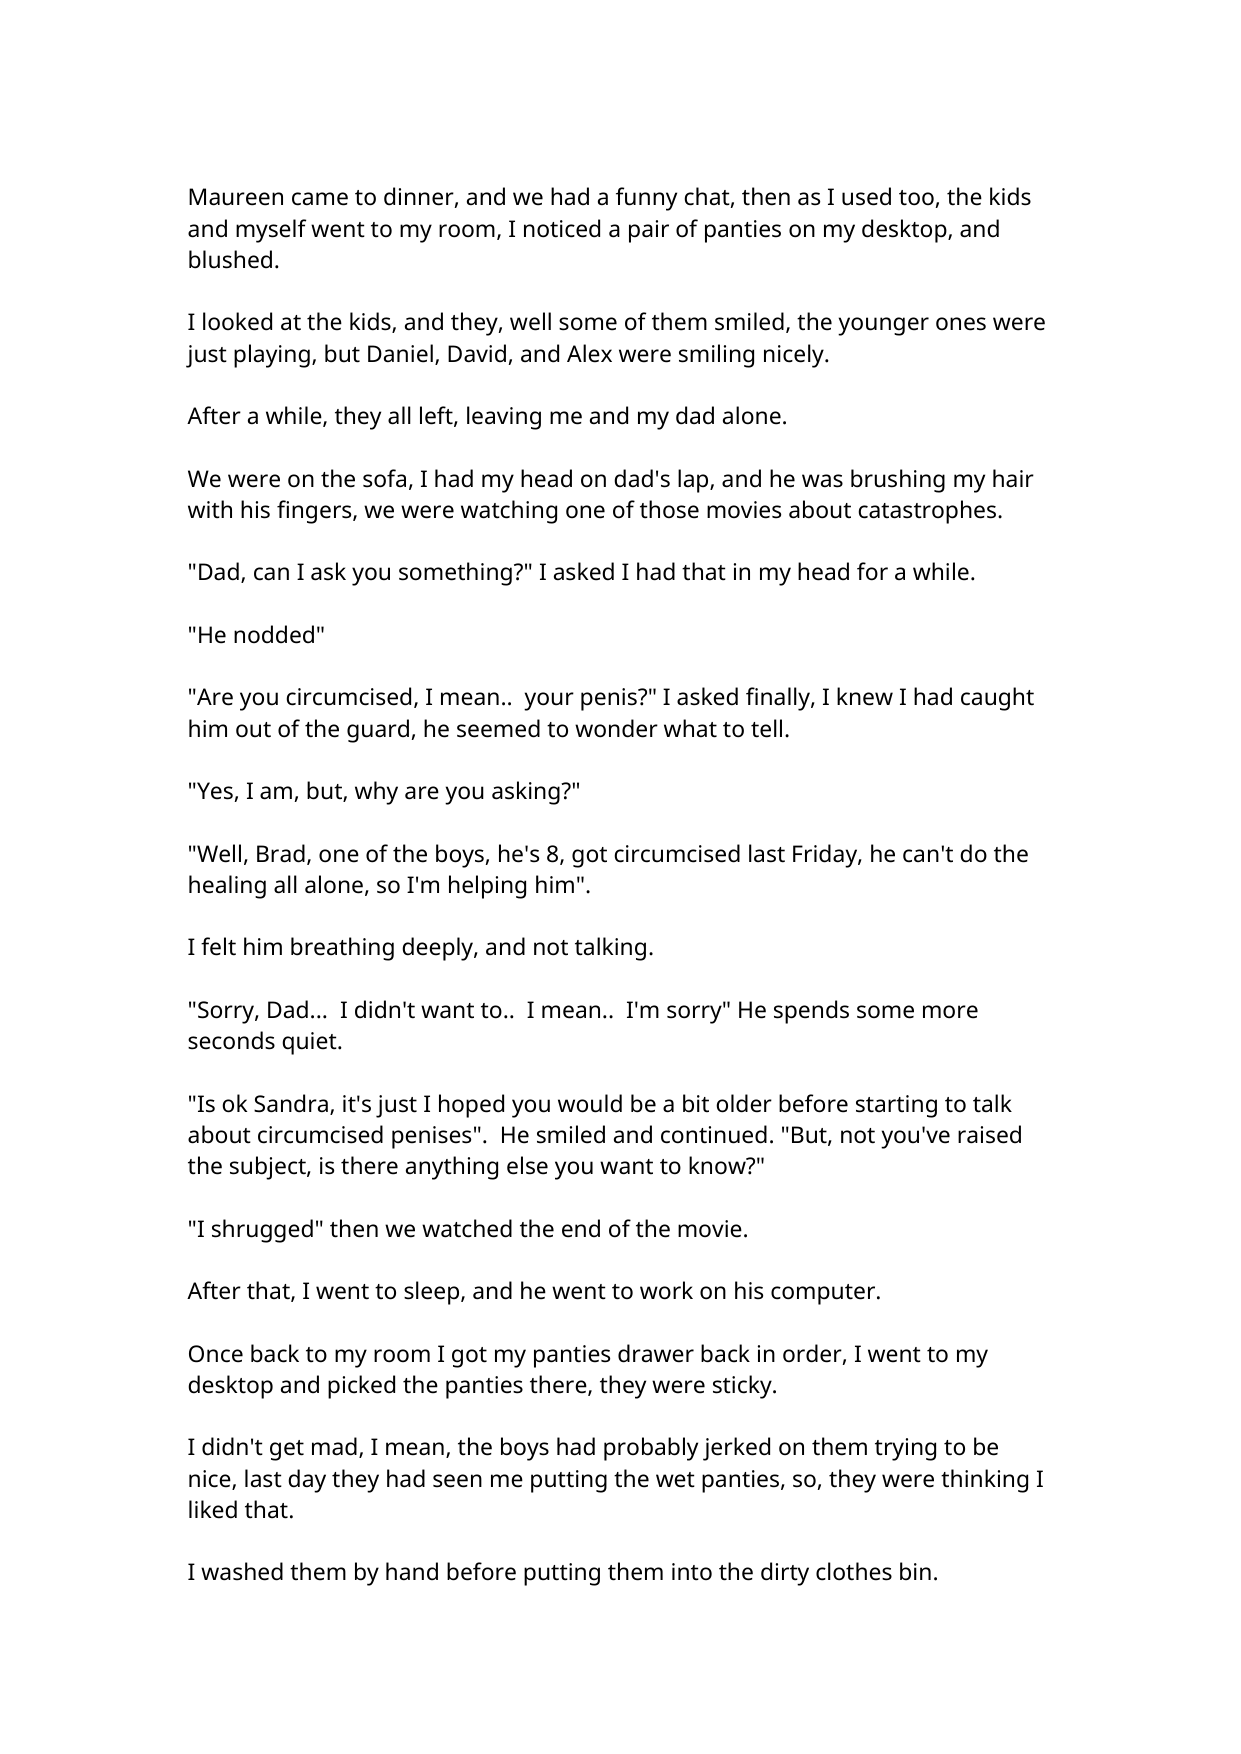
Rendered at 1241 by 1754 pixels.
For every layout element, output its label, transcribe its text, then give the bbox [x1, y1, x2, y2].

text We were on the sofa, I had my head on dad's lap, and he was brushing my hair with his fingers, we were watching one of those movies about catastrophes. [187, 462, 1053, 525]
text "Sorry, Dad... I didn't want to.. I mean.. I'm sorry" He spends some more seconds quiet. [187, 994, 1053, 1056]
text After that, I went to sleep, and he went to work on his computer. [187, 1275, 1053, 1306]
text Once back to my room I got my panties drawer back in order, I went to my desktop and picked the panties there, they were sticky. [187, 1337, 1053, 1400]
text I washed them by hand before putting them into the dirty clothes bin. [187, 1556, 1053, 1587]
text I looked at the kids, and they, well some of them smiled, the younger ones were just playing, but Daniel, David, and Alex were smiling nicely. [187, 306, 1053, 369]
text "Yes, I am, but, why are you asking?" [187, 775, 1053, 806]
text "Well, Brad, one of the boys, he's 8, got circumcised last Friday, he can't do the healing all alone, so I'm helping him". [187, 837, 1053, 900]
text "Are you circumcised, I mean.. your penis?" I asked finally, I knew I had caught him out of the guard, he seemed to wonder what to tell. [187, 681, 1053, 744]
text "I shrugged" then we watched the end of the movie. [187, 1212, 1053, 1244]
text After a while, they all left, leaving me and my dad alone. [187, 400, 1053, 431]
text I felt him breathing deeply, and not talking. [187, 931, 1053, 962]
text "Is ok Sandra, it's just I hoped you would be a bit older before starting to talk about circumcised penises". He smiled and continued. "But, not you've raised the subject, is there anything else you want to know?" [187, 1087, 1053, 1181]
text "Dad, can I ask you something?" I asked I had that in my head for a while. [187, 556, 1053, 587]
text I didn't get mad, I mean, the boys had probably jerked on them trying to be nice, last day they had seen me putting the wet panties, so, they were thinking I liked that. [187, 1431, 1053, 1525]
text "He nodded" [187, 619, 1053, 650]
text Maureen came to dinner, and we had a funny chat, then as I used too, the kids and myself went to my room, I noticed a pair of panties on my desktop, and blushed. [187, 181, 1053, 275]
